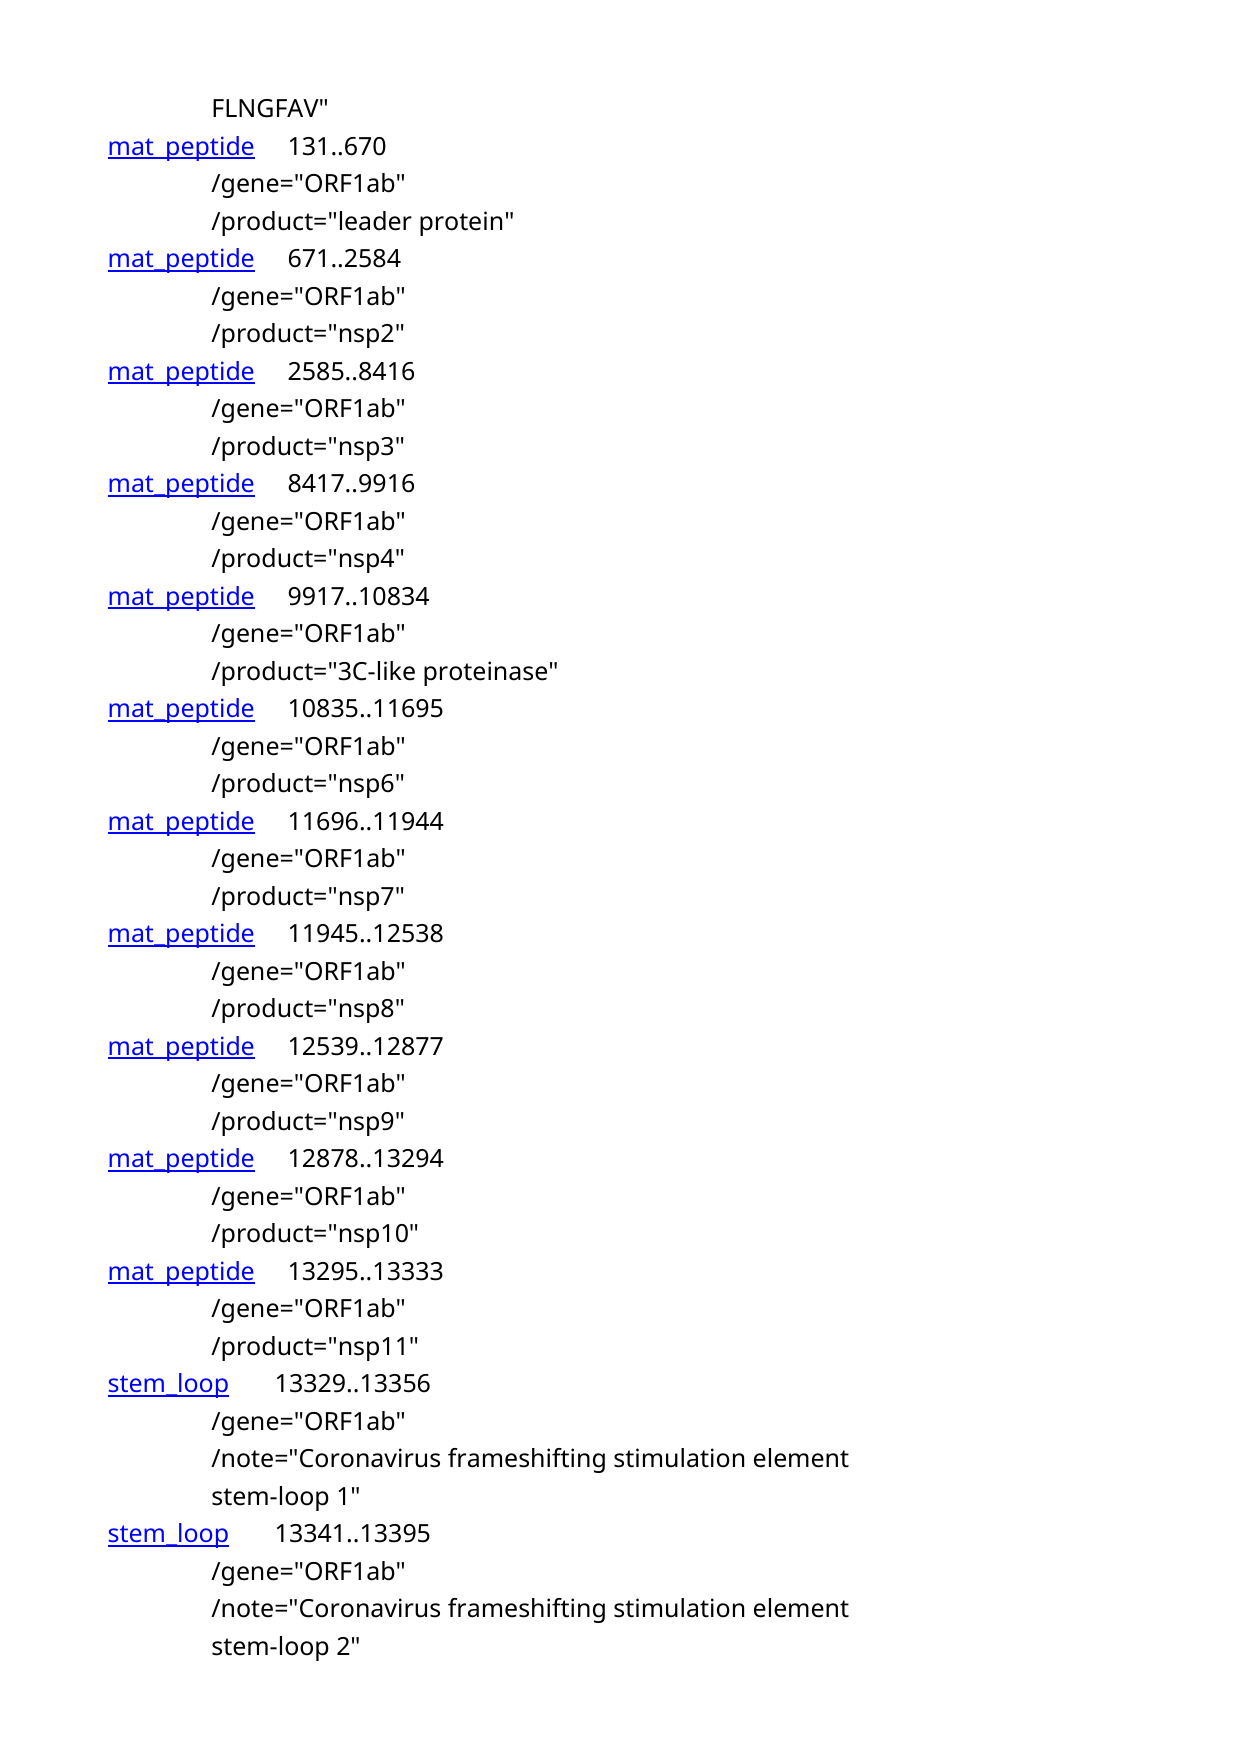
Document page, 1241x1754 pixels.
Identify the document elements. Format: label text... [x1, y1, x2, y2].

text /gene="ORF1ab" [75, 1177, 1165, 1214]
text mat_peptide 10835..11695 [75, 689, 1165, 727]
text /product="nsp6" [75, 764, 1165, 802]
text mat_peptide 671..2584 [75, 239, 1165, 277]
text mat_peptide 11696..11944 [75, 802, 1165, 839]
text /gene="ORF1ab" [75, 727, 1165, 764]
text /product="nsp7" [75, 877, 1165, 914]
text /gene="ORF1ab" [75, 839, 1165, 877]
text /gene="ORF1ab" [75, 1064, 1165, 1102]
text /gene="ORF1ab" [75, 1402, 1165, 1439]
text /product="nsp10" [75, 1214, 1165, 1252]
text /gene="ORF1ab" [75, 389, 1165, 427]
text /product="nsp9" [75, 1102, 1165, 1139]
text mat_peptide 9917..10834 [75, 577, 1165, 614]
text /product="nsp8" [75, 989, 1165, 1027]
text mat_peptide 131..670 [75, 127, 1165, 164]
text /note="Coronavirus frameshifting stimulation element [75, 1439, 1165, 1477]
text /gene="ORF1ab" [75, 502, 1165, 539]
text stem-loop 2" [75, 1627, 1165, 1664]
text /product="nsp4" [75, 539, 1165, 577]
text stem-loop 1" [75, 1477, 1165, 1514]
text stem_loop 13341..13395 [75, 1514, 1165, 1552]
text /gene="ORF1ab" [75, 277, 1165, 314]
text /product="leader protein" [75, 202, 1165, 239]
text /gene="ORF1ab" [75, 614, 1165, 652]
text /product="nsp2" [75, 314, 1165, 352]
text stem_loop 13329..13356 [75, 1364, 1165, 1402]
text mat_peptide 13295..13333 [75, 1252, 1165, 1289]
text /gene="ORF1ab" [75, 952, 1165, 989]
text /note="Coronavirus frameshifting stimulation element [75, 1589, 1165, 1627]
text /product="3C-like proteinase" [75, 652, 1165, 689]
text /gene="ORF1ab" [75, 1552, 1165, 1589]
text mat_peptide 12878..13294 [75, 1139, 1165, 1177]
text mat_peptide 11945..12538 [75, 914, 1165, 952]
text FLNGFAV" [75, 89, 1165, 127]
text /gene="ORF1ab" [75, 164, 1165, 202]
text mat_peptide 12539..12877 [75, 1027, 1165, 1064]
text /product="nsp3" [75, 427, 1165, 464]
text mat_peptide 2585..8416 [75, 352, 1165, 389]
text mat_peptide 8417..9916 [75, 464, 1165, 502]
text /product="nsp11" [75, 1327, 1165, 1364]
text /gene="ORF1ab" [75, 1289, 1165, 1327]
